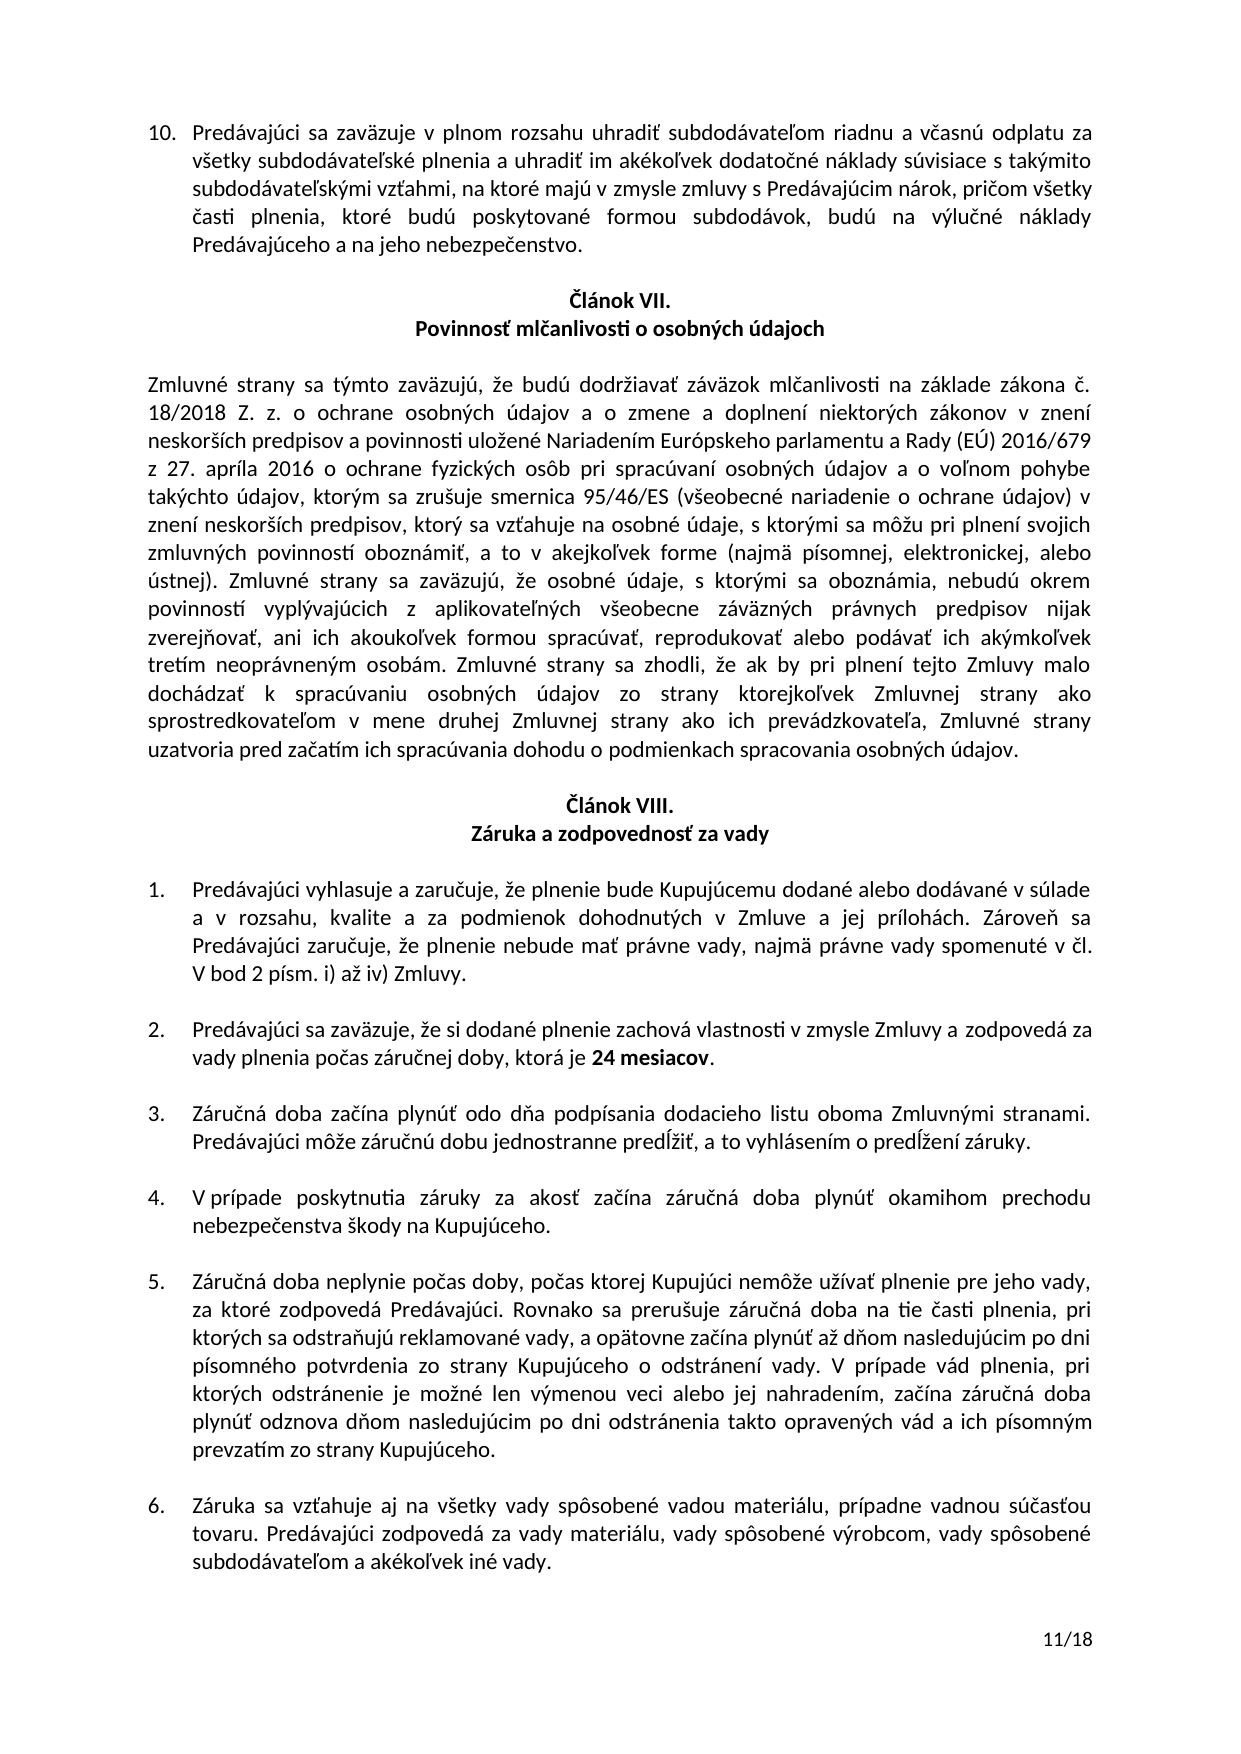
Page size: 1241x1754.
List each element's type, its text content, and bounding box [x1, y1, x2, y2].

list Záruka a zodpovednosť za vady [148, 819, 1093, 847]
list Článok VIII. [148, 791, 1093, 819]
list Článok VII. [148, 286, 1093, 314]
text Zmluvné strany sa týmto zaväzujú, že budú dodržiavať záväzok mlčanlivosti na základe zákona č. 18/2018 Z. z. o ochrane osobných údajov a o zmene a doplnení niektorých zákonov v znení neskorších predpisov a povinnosti uložené Nariadením Európskeho parlamentu a Rady (EÚ) 2016/679 z 27. apríla 2016 o ochrane fyzických osôb pri spracúvaní osobných údajov a o voľnom pohybe takýchto údajov, ktorým sa zrušuje smernica 95/46/ES (všeobecné nariadenie o ochrane údajov) v znení neskorších predpisov, ktorý sa vzťahuje na osobné údaje, s ktorými sa môžu pri plnení svojich zmluvných povinností oboznámiť, a to v akejkoľvek forme (najmä písomnej, elektronickej, alebo ústnej). Zmluvné strany sa zaväzujú, že osobné údaje, s ktorými sa oboznámia, nebudú okrem povinností vyplývajúcich z aplikovateľných všeobecne záväzných právnych predpisov nijak zverejňovať, ani ich akoukoľvek formou spracúvať, reprodukovať alebo podávať ich akýmkoľvek tretím neoprávneným osobám. Zmluvné strany sa zhodli, že ak by pri plnení tejto Zmluvy malo dochádzať k spracúvaniu osobných údajov zo strany ktorejkoľvek Zmluvnej strany ako sprostredkovateľom v mene druhej Zmluvnej strany ako ich prevádzkovateľa, Zmluvné strany uzatvoria pred začatím ich spracúvania dohodu o podmienkach spracovania osobných údajov. [148, 370, 1093, 763]
list Predávajúci vyhlasuje a zaručuje, že plnenie bude Kupujúcemu dodané alebo dodávané v súlade a v rozsahu, kvalite a za podmienok dohodnutých v Zmluve a jej prílohách. Zároveň sa Predávajúci zaručuje, že plnenie nebude mať právne vady, najmä právne vady spomenuté v čl. V bod 2 písm. i) až iv) Zmluvy. [148, 875, 1093, 987]
list Predávajúci sa zaväzuje v plnom rozsahu uhradiť subdodávateľom riadnu a včasnú odplatu za všetky subdodávateľské plnenia a uhradiť im akékoľvek dodatočné náklady súvisiace s takýmito subdodávateľskými vzťahmi, na ktoré majú v zmysle zmluvy s Predávajúcim nárok, pričom všetky časti plnenia, ktoré budú poskytované formou subdodávok, budú na výlučné náklady Predávajúceho a na jeho nebezpečenstvo. [148, 118, 1093, 258]
list Záručná doba neplynie počas doby, počas ktorej Kupujúci nemôže užívať plnenie pre jeho vady, za ktoré zodpovedá Predávajúci. Rovnako sa prerušuje záručná doba na tie časti plnenia, pri ktorých sa odstraňujú reklamované vady, a opätovne začína plynúť až dňom nasledujúcim po dni písomného potvrdenia zo strany Kupujúceho o odstránení vady. V prípade vád plnenia, pri ktorých odstránenie je možné len výmenou veci alebo jej nahradením, začína záručná doba plynúť odznova dňom nasledujúcim po dni odstránenia takto opravených vád a ich písomným prevzatím zo strany Kupujúceho. [148, 1267, 1093, 1463]
text Povinnosť mlčanlivosti o osobných údajoch [148, 314, 1093, 342]
list Predávajúci sa zaväzuje, že si dodané plnenie zachová vlastnosti v zmysle Zmluvy a zodpovedá za vady plnenia počas záručnej doby, ktorá je 24 mesiacov. [148, 1015, 1093, 1071]
list Záruka sa vzťahuje aj na všetky vady spôsobené vadou materiálu, prípadne vadnou súčasťou tovaru. Predávajúci zodpovedá za vady materiálu, vady spôsobené výrobcom, vady spôsobené subdodávateľom a akékoľvek iné vady. [148, 1491, 1093, 1575]
list Záručná doba začína plynúť odo dňa podpísania dodacieho listu oboma Zmluvnými stranami. Predávajúci môže záručnú dobu jednostranne predĺžiť, a to vyhlásením o predĺžení záruky. [148, 1099, 1093, 1155]
list V prípade poskytnutia záruky za akosť začína záručná doba plynúť okamihom prechodu nebezpečenstva škody na Kupujúceho. [148, 1183, 1093, 1239]
